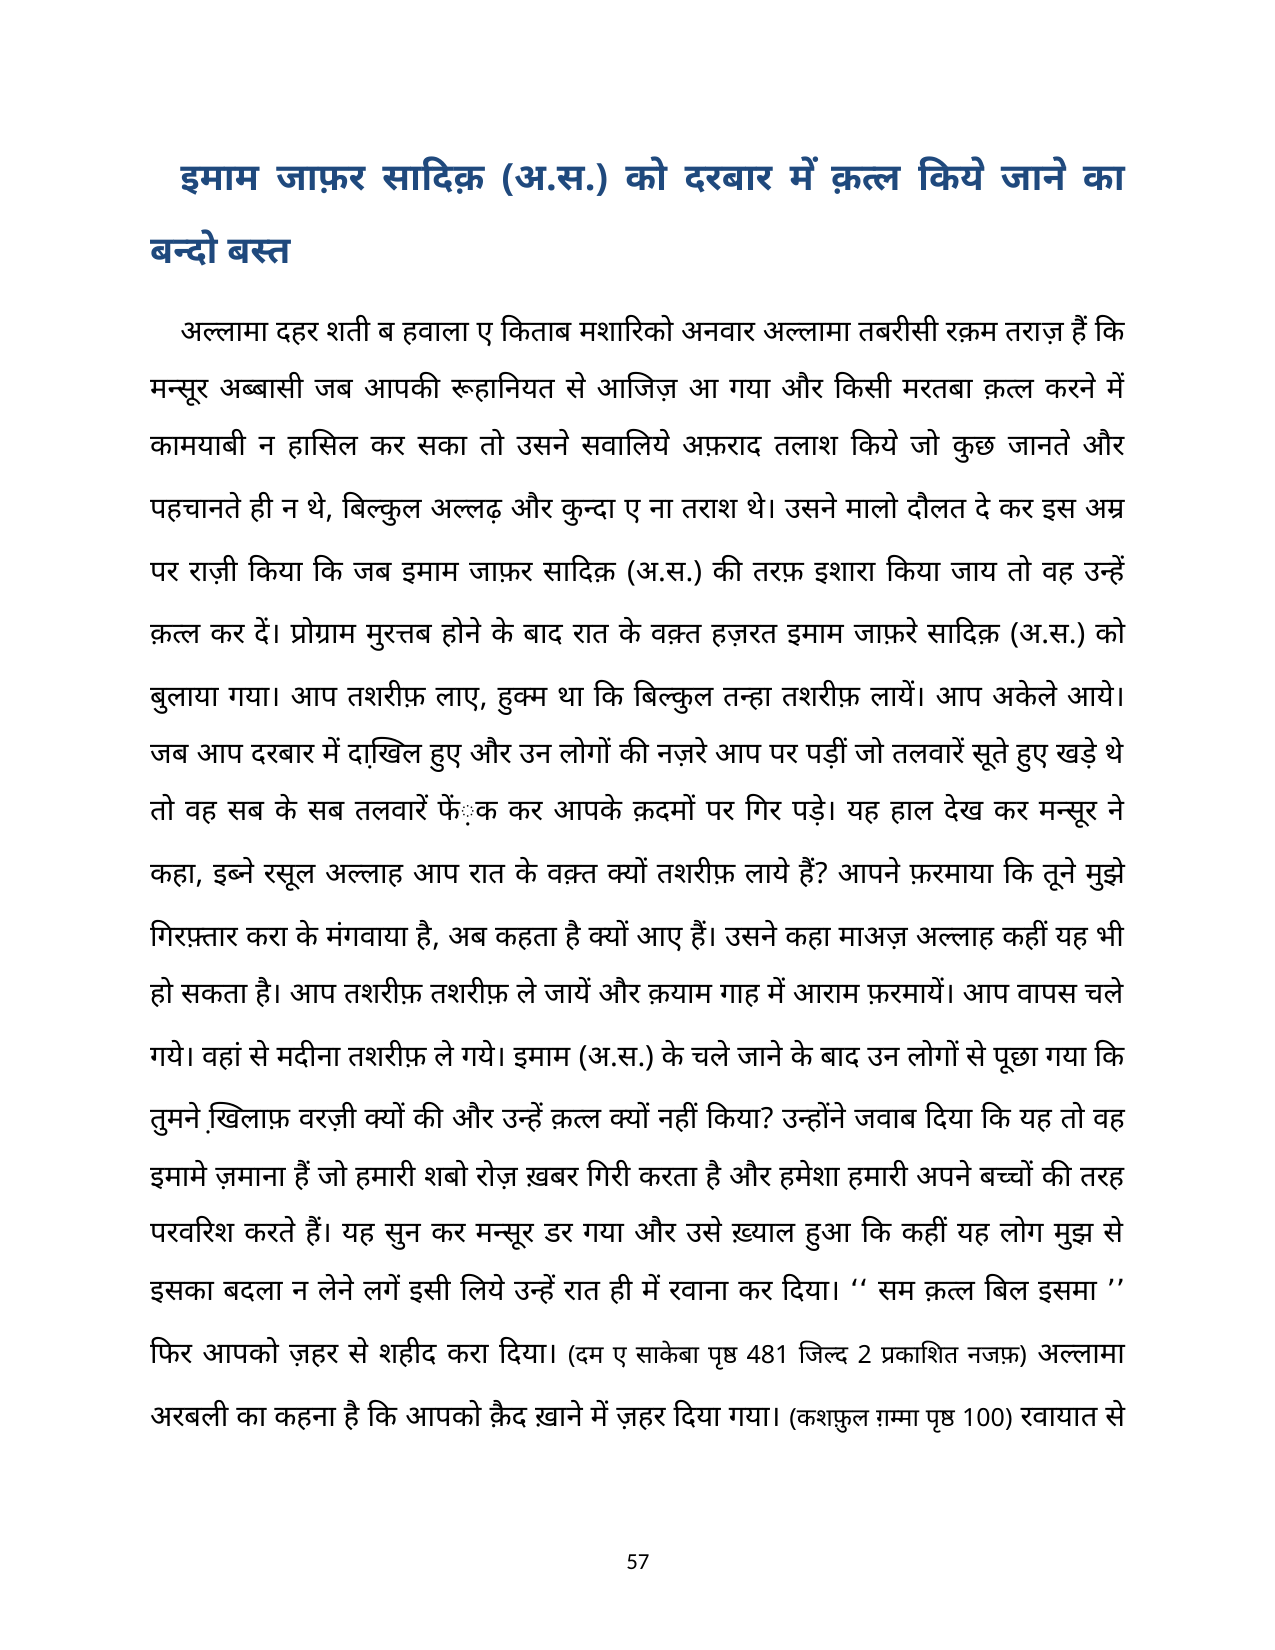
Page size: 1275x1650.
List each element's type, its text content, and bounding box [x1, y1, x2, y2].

subtitle इमाम जाफ़र सादिक़ (अ.स.) को दरबार में क़त्ल किये जाने का बन्दो बस्त [150, 150, 1125, 278]
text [150, 315, 1125, 1438]
